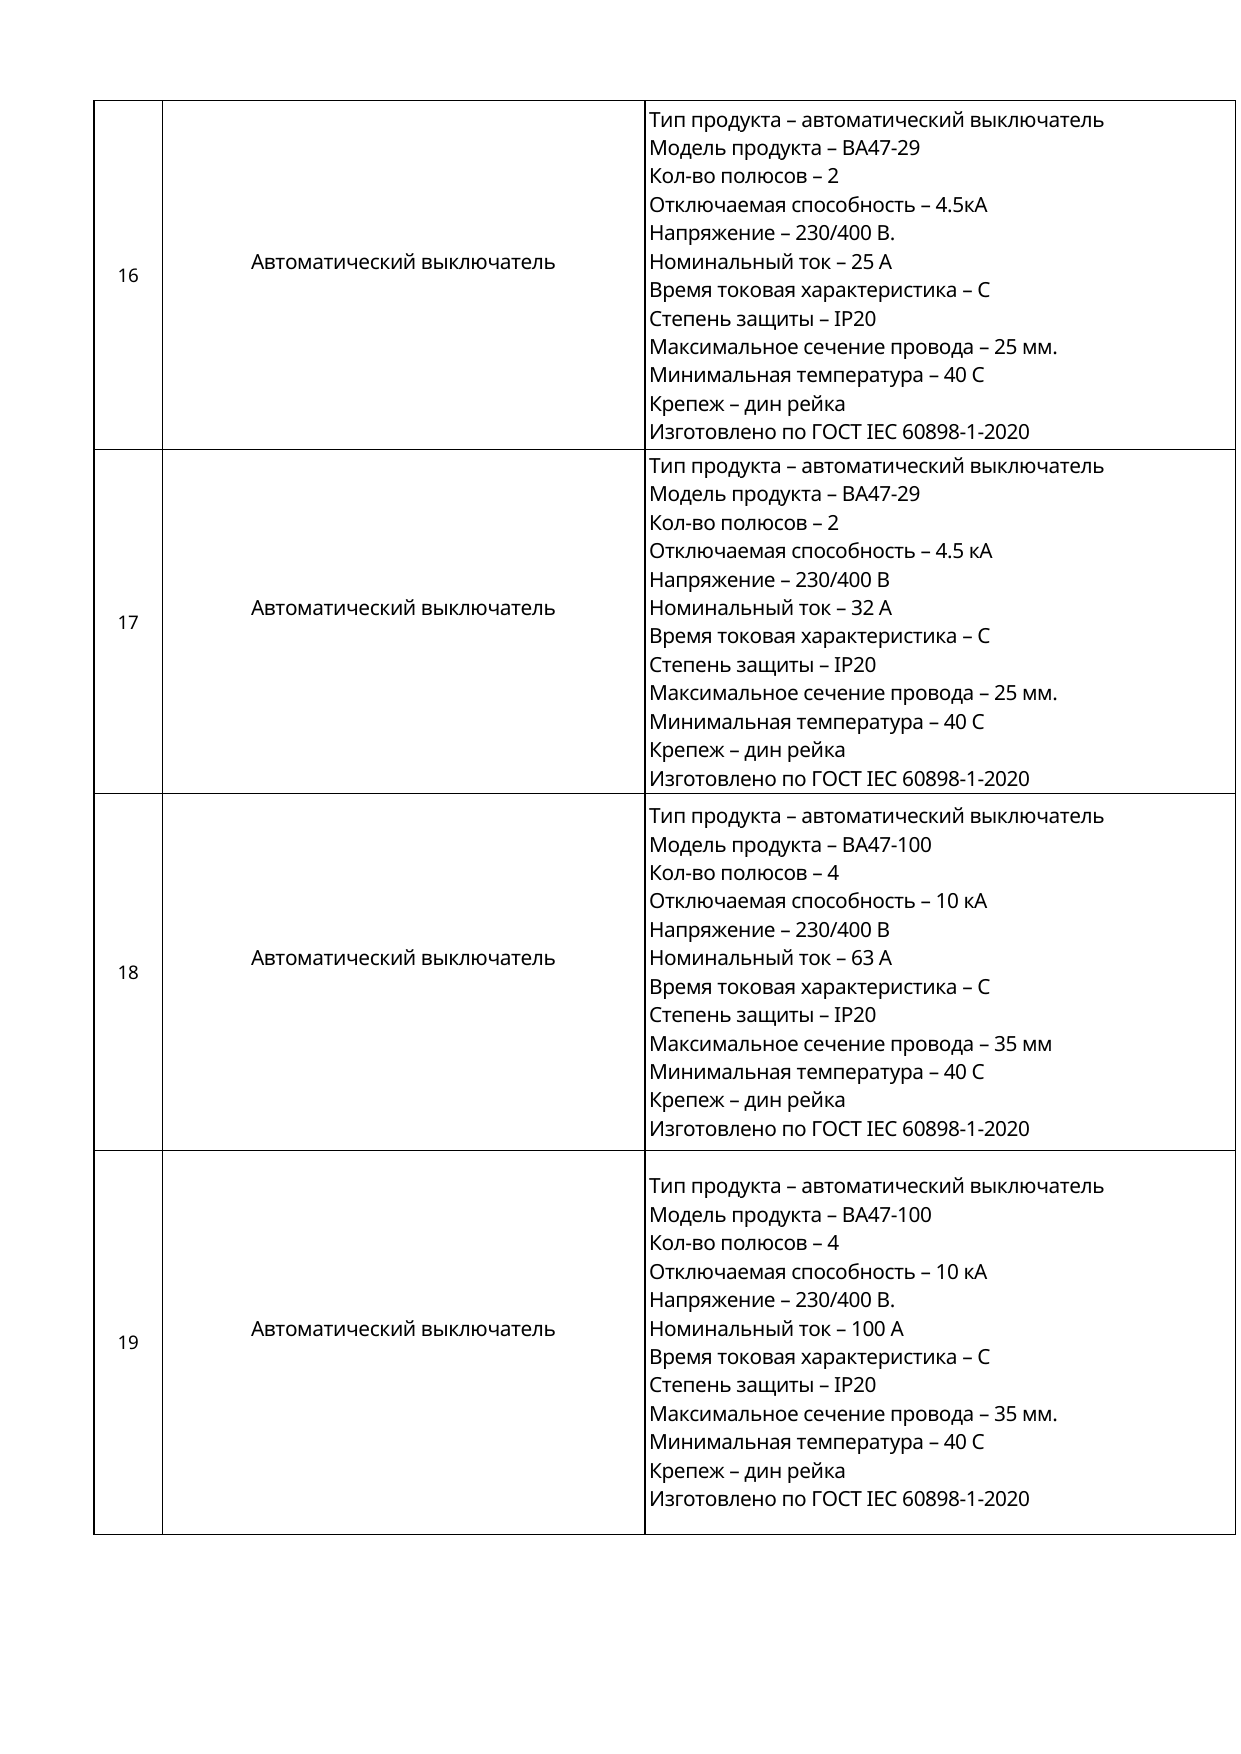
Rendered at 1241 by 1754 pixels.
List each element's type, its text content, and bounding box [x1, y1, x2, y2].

table_cell 17 [95, 450, 162, 793]
table_cell Автоматический выключатель [163, 450, 644, 793]
table_cell Тип продукта – автоматический выключатель Модель продукта – ВА47-29 Кол-во полюсов – 2 Отключаемая способность – 4.5 кА Напряжение – 230/400 В Номинальный ток – 32 А Время токовая характеристика – С Степень защиты – IP20 Максимальное сечение провода – 25 мм. Минимальная температура – 40 С Крепеж – дин рейка Изготовлено по ГОСТ IEC 60898-1-2020 [646, 450, 1235, 793]
table_cell Тип продукта – автоматический выключатель Модель продукта – ВА47-29 Кол-во полюсов – 2 Отключаемая способность – 4.5кА Напряжение – 230/400 В. Номинальный ток – 25 А Время токовая характеристика – С Степень защиты – IP20 Максимальное сечение провода – 25 мм. Минимальная температура – 40 С Крепеж – дин рейка Изготовлено по ГОСТ IEC 60898-1-2020 [646, 101, 1235, 449]
table_cell 19 [95, 1151, 162, 1534]
table_cell Автоматический выключатель [163, 1151, 644, 1534]
table_cell Автоматический выключатель [163, 794, 644, 1150]
table_cell 16 [95, 101, 162, 449]
table_cell Тип продукта – автоматический выключатель Модель продукта – ВА47-100 Кол-во полюсов – 4 Отключаемая способность – 10 кА Напряжение – 230/400 В. Номинальный ток – 100 А Время токовая характеристика – С Степень защиты – IP20 Максимальное сечение провода – 35 мм. Минимальная температура – 40 С Крепеж – дин рейка Изготовлено по ГОСТ IEC 60898-1-2020 [646, 1151, 1235, 1534]
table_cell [163, 101, 644, 449]
table_cell 18 [95, 794, 162, 1150]
table_cell Тип продукта – автоматический выключатель Модель продукта – ВА47-100 Кол-во полюсов – 4 Отключаемая способность – 10 кА Напряжение – 230/400 В Номинальный ток – 63 А Время токовая характеристика – С Степень защиты – IP20 Максимальное сечение провода – 35 мм Минимальная температура – 40 С Крепеж – дин рейка Изготовлено по ГОСТ IEC 60898-1-2020 [646, 794, 1235, 1150]
